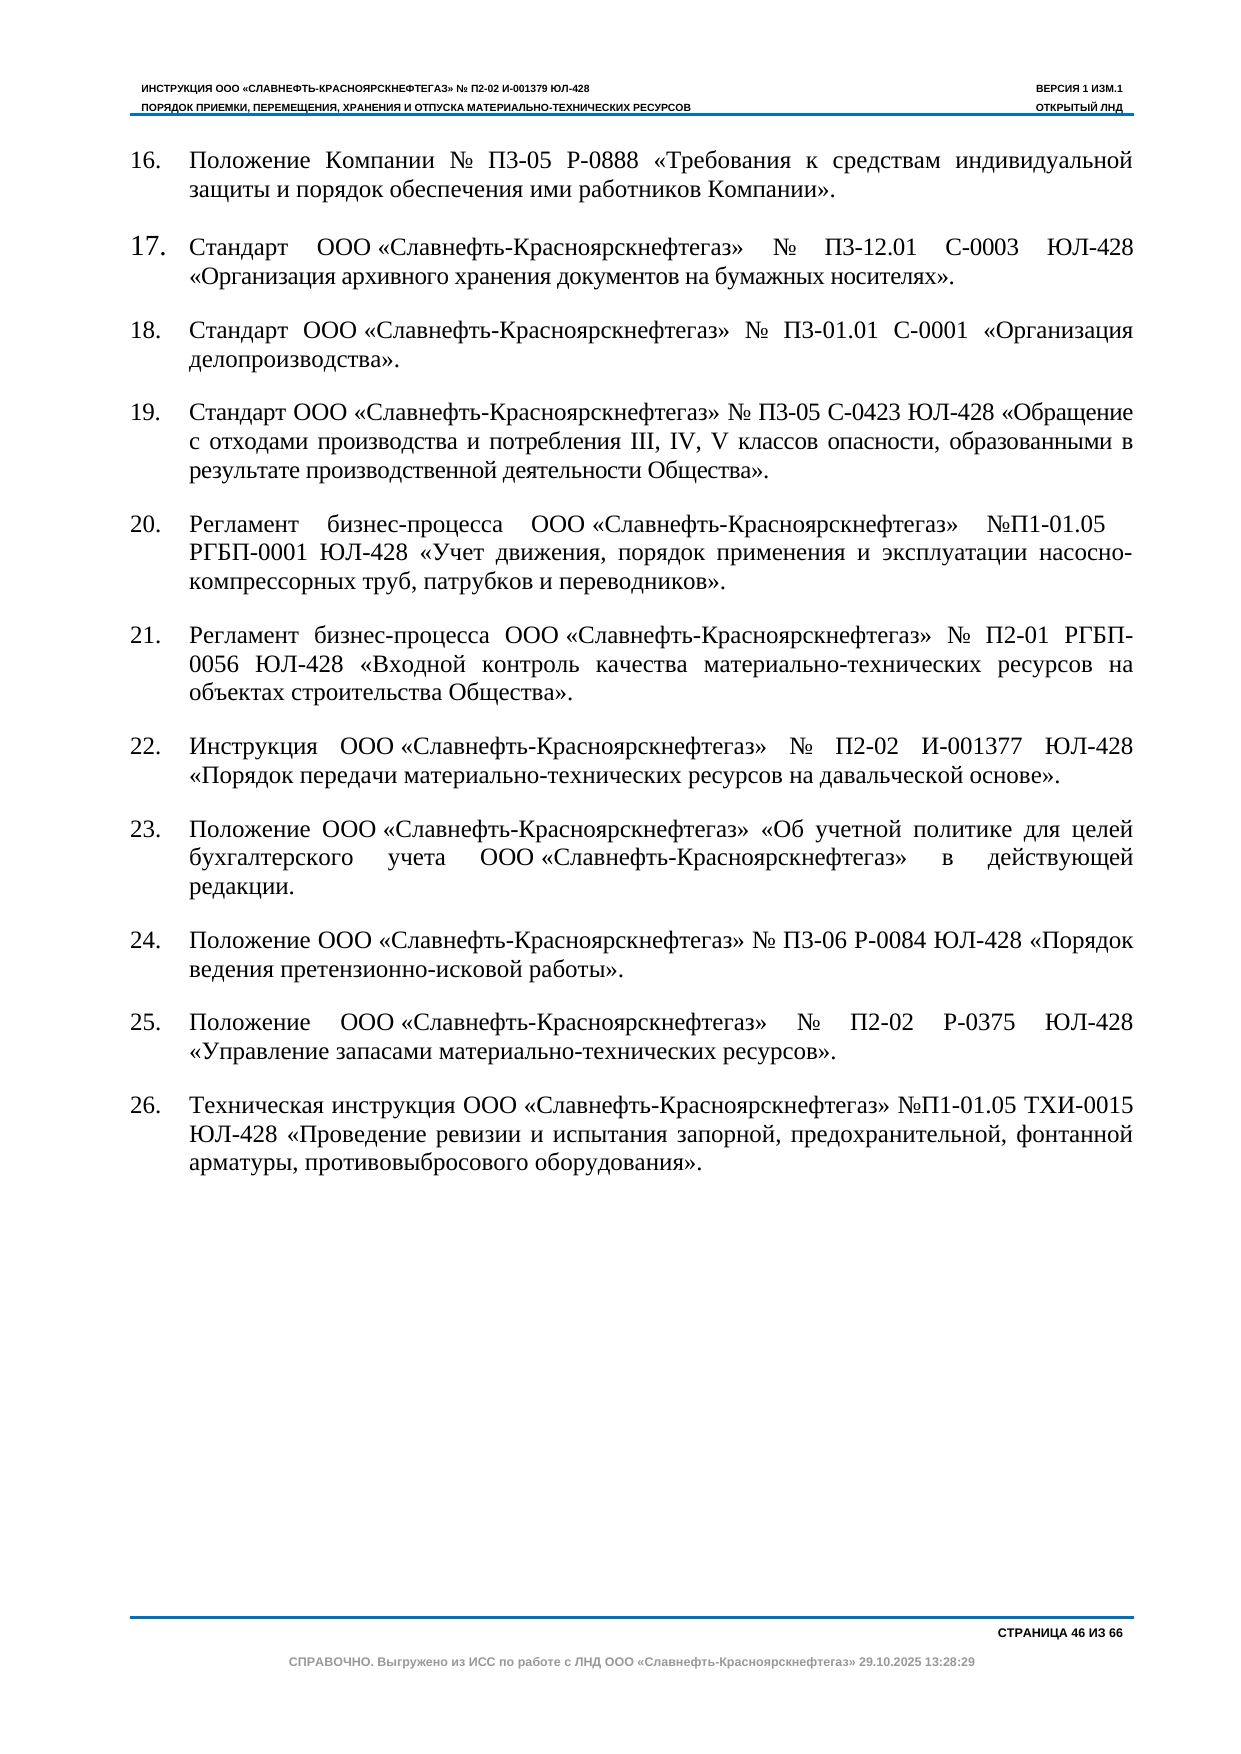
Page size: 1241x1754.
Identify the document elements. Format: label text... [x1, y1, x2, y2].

list Положение ООО «Славнефть-Красноярскнефтегаз» № П2-02 Р-0375 ЮЛ-428 «Управление запасами материально-технических ресурсов». [130, 1007, 1134, 1065]
list Регламент бизнес-процесса ООО «Славнефть-Красноярскнефтегаз» № П2-01 РГБП-0056 ЮЛ-428 «Входной контроль качества материально-технических ресурсов на объектах строительства Общества». [130, 620, 1134, 706]
list Стандарт ООО «Славнефть-Красноярскнефтегаз» № П3-12.01 С-0003 ЮЛ-428 «Организация архивного хранения документов на бумажных носителях». [130, 228, 1134, 290]
list Регламент бизнес-процесса ООО «Славнефть-Красноярскнефтегаз» №П1-01.05 РГБП-0001 ЮЛ-428 «Учет движения, порядок применения и эксплуатации насосно-компрессорных труб, патрубков и переводников». [130, 509, 1134, 595]
list Положение ООО «Славнефть-Красноярскнефтегаз» «Об учетной политике для целей бухгалтерского учета ООО «Славнефть-Красноярскнефтегаз» в действующей редакции. [130, 814, 1134, 900]
list Техническая инструкция ООО «Славнефть-Красноярскнефтегаз» №П1-01.05 ТХИ-0015 ЮЛ-428 «Проведение ревизии и испытания запорной, предохранительной, фонтанной арматуры, противовыбросового оборудования». [130, 1090, 1134, 1176]
list Инструкция ООО «Славнефть-Красноярскнефтегаз» № П2-02 И-001377 ЮЛ-428 «Порядок передачи материально-технических ресурсов на давальческой основе». [130, 731, 1134, 789]
list Стандарт ООО «Славнефть-Красноярскнефтегаз» № П3-01.01 С-0001 «Организация делопроизводства». [130, 315, 1134, 372]
list Стандарт ООО «Славнефть-Красноярскнефтегаз» № П3-05 С-0423 ЮЛ-428 «Обращение с отходами производства и потребления III, IV, V классов опасности, образованными в результате производственной деятельности Общества». [130, 397, 1134, 484]
list Положение Компании № П3-05 Р-0888 «Требования к средствам индивидуальной защиты и порядок обеспечения ими работников Компании». [130, 145, 1134, 203]
list Положение ООО «Славнефть-Красноярскнефтегаз» № П3-06 Р-0084 ЮЛ-428 «Порядок ведения претензионно-исковой работы». [130, 925, 1134, 982]
